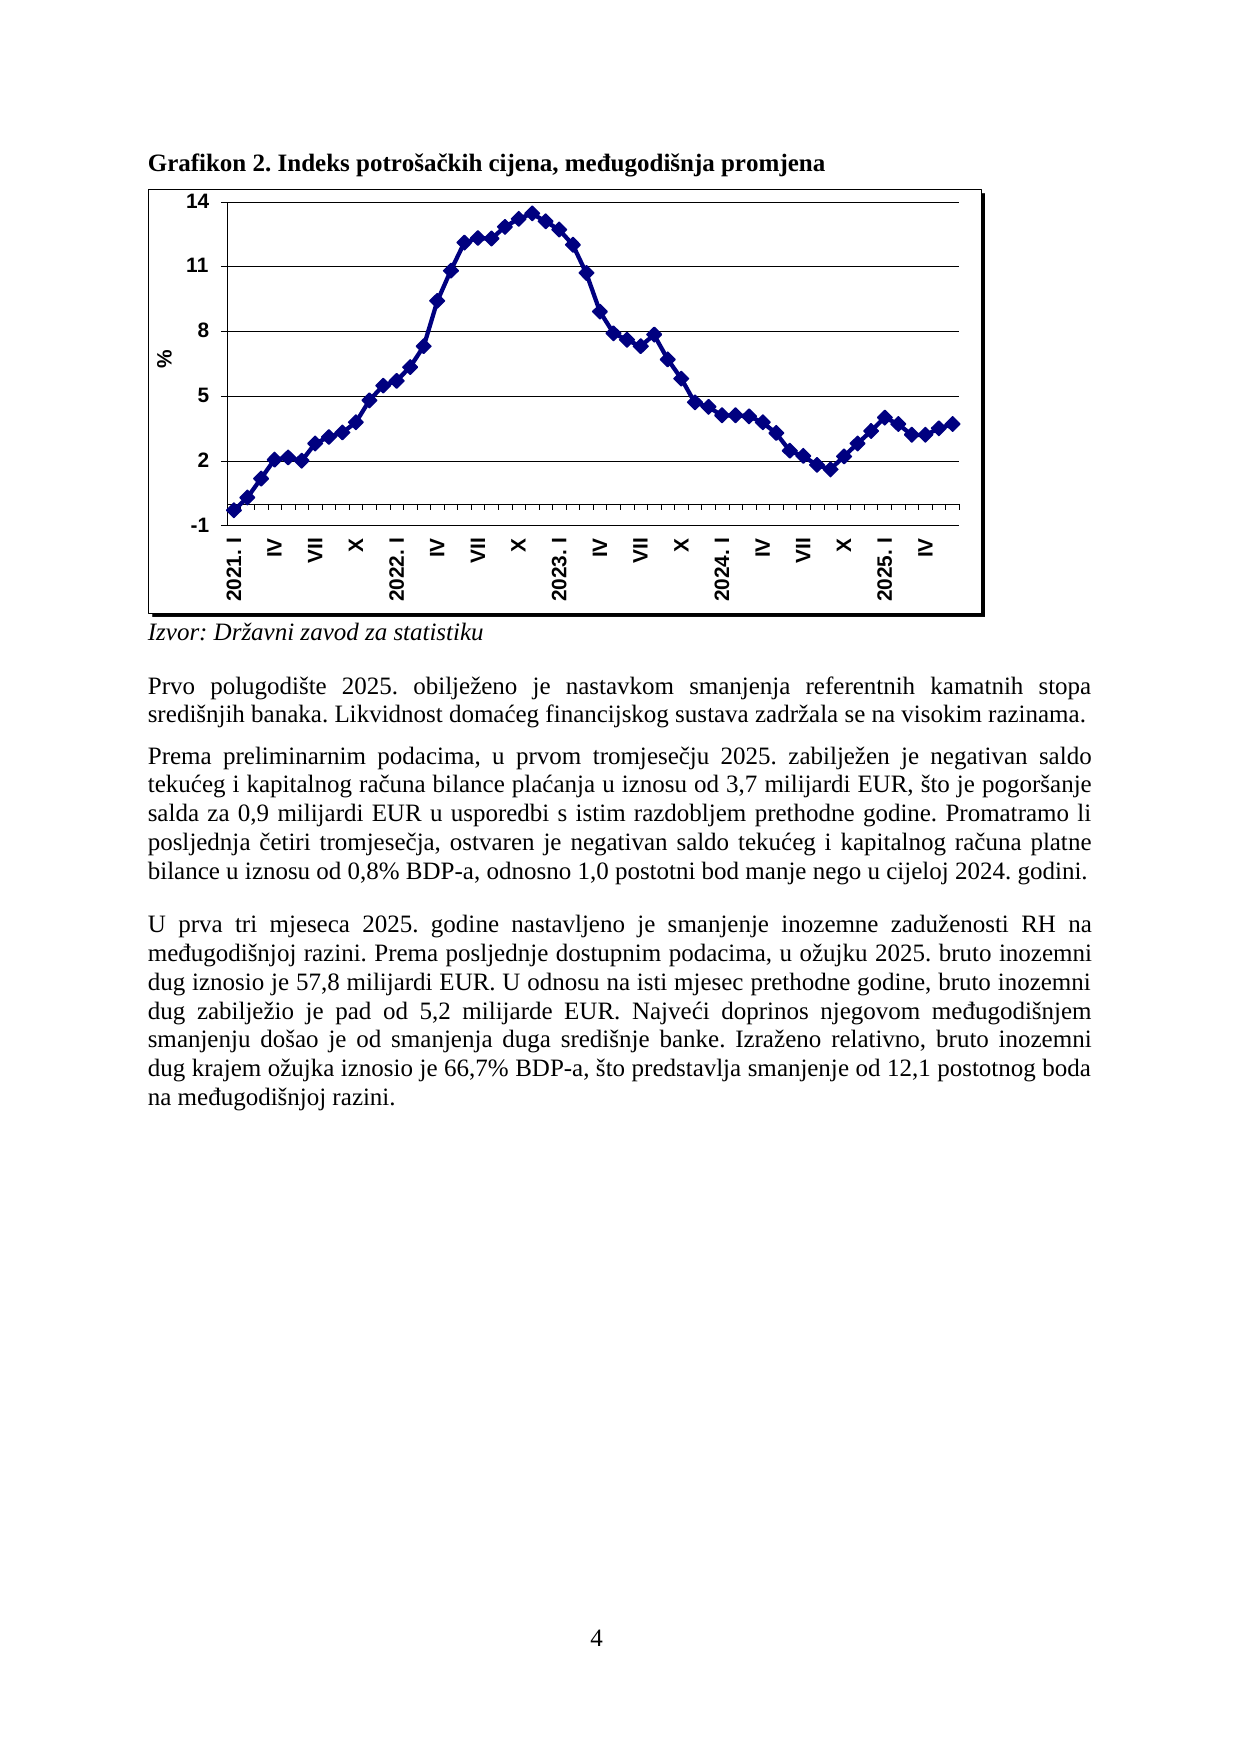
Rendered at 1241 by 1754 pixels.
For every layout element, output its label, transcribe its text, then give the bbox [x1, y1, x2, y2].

text Grafikon 2. Indeks potrošačkih cijena, međugodišnja promjena [148, 148, 1093, 176]
text Prvo polugodište 2025. obilježeno je nastavkom smanjenja referentnih kamatnih stopa središnjih banaka. Likvidnost domaćeg financijskog sustava zadržala se na visokim razinama. [148, 671, 1093, 728]
text U prva tri mjeseca 2025. godine nastavljeno je smanjenje inozemne zaduženosti RH na međugodišnjoj razini. Prema posljednje dostupnim podacima, u ožujku 2025. bruto inozemni dug iznosio je 57,8 milijardi EUR. U odnosu na isti mjesec prethodne godine, bruto inozemni dug zabilježio je pad od 5,2 milijarde EUR. Najveći doprinos njegovom međugodišnjem smanjenju došao je od smanjenja duga središnje banke. Izraženo relativno, bruto inozemni dug krajem ožujka iznosio je 66,7% BDP-a, što predstavlja smanjenje od 12,1 postotnog boda na međugodišnjoj razini. [148, 909, 1093, 1111]
text Izvor: Državni zavod za statistiku [148, 189, 1093, 646]
list Prema preliminarnim podacima, u prvom tromjesečju 2025. zabilježen je negativan saldo tekućeg i kapitalnog računa bilance plaćanja u iznosu od 3,7 milijardi EUR, što je pogoršanje salda za 0,9 milijardi EUR u usporedbi s istim razdobljem prethodne godine. Promatramo li posljednja četiri tromjesečja, ostvaren je negativan saldo tekućeg i kapitalnog računa platne bilance u iznosu od 0,8% BDP-a, odnosno 1,0 postotni bod manje nego u cijeloj 2024. godini. [148, 741, 1093, 884]
